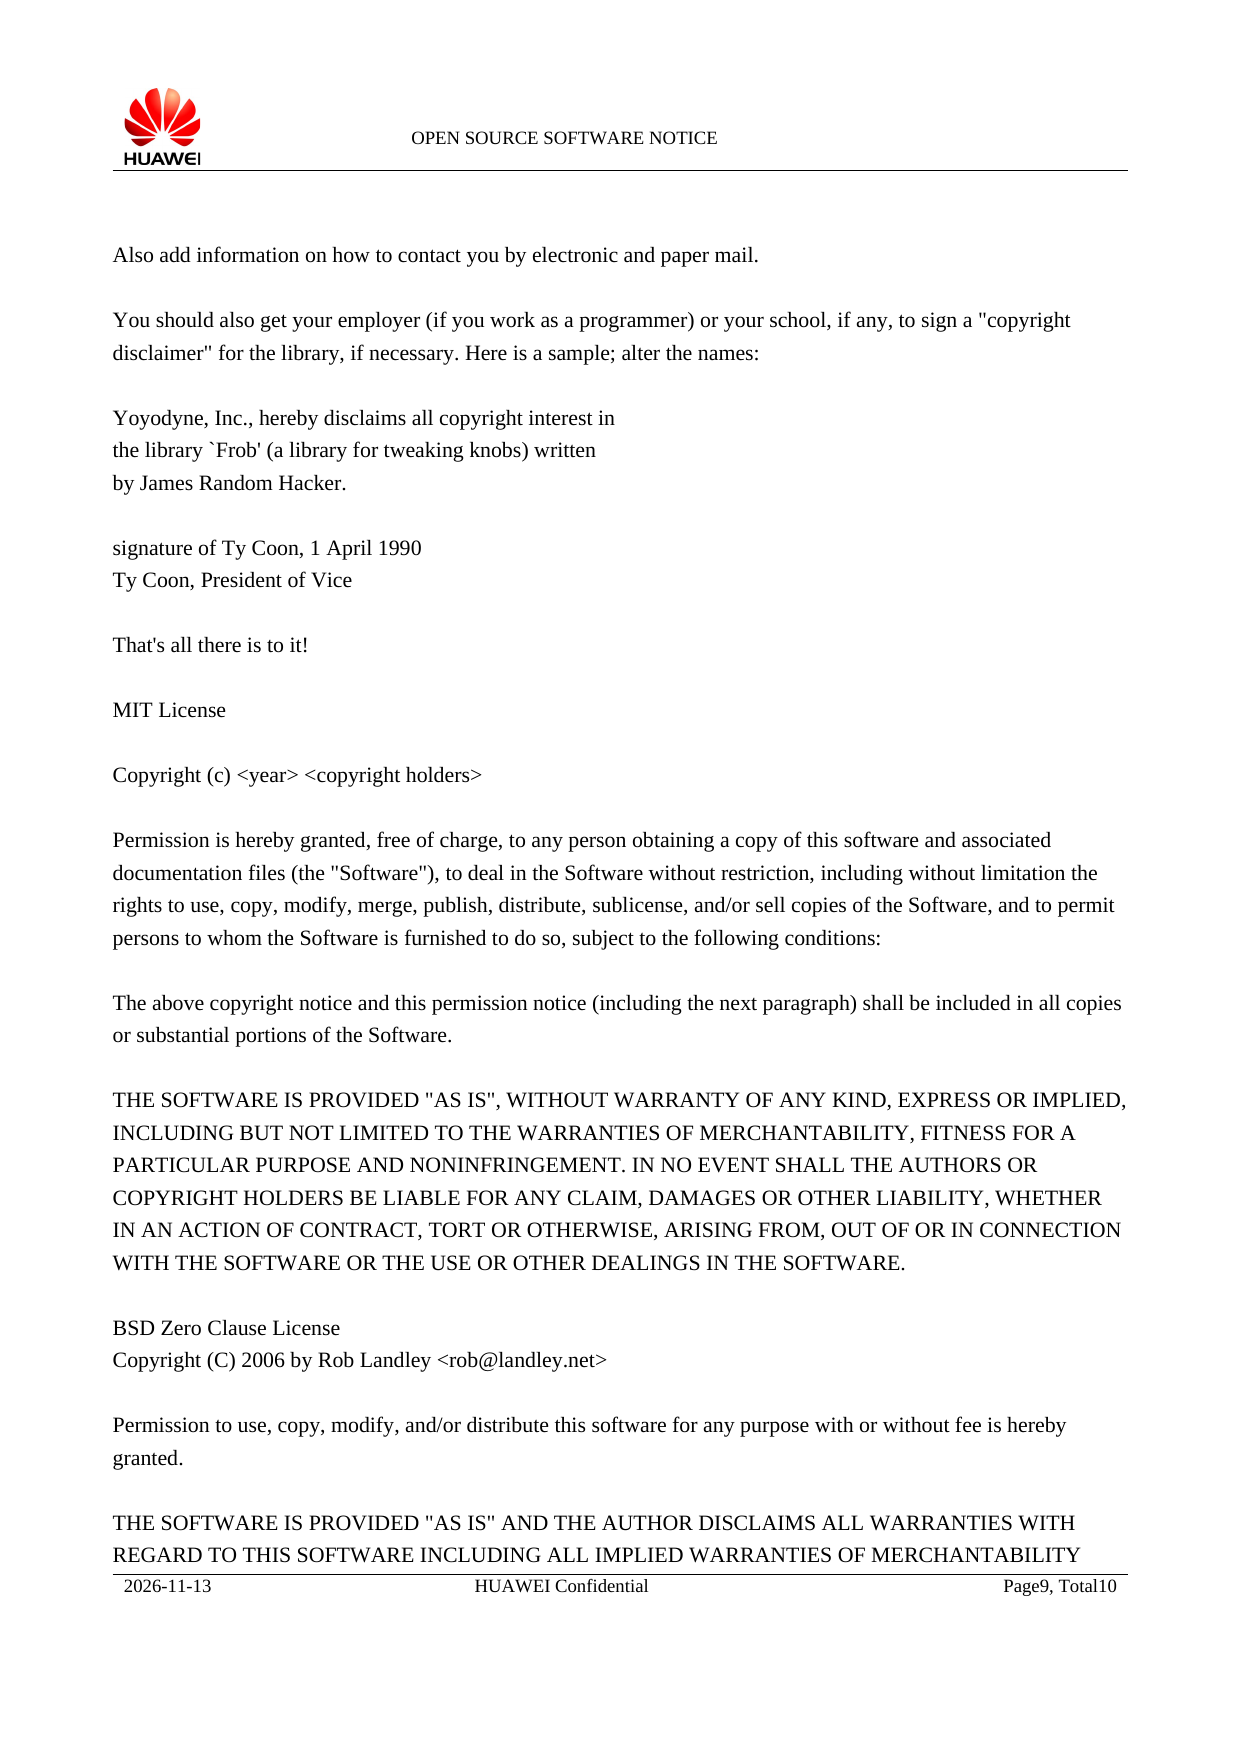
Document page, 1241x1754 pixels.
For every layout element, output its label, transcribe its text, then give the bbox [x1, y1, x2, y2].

picture [124, 88, 201, 165]
